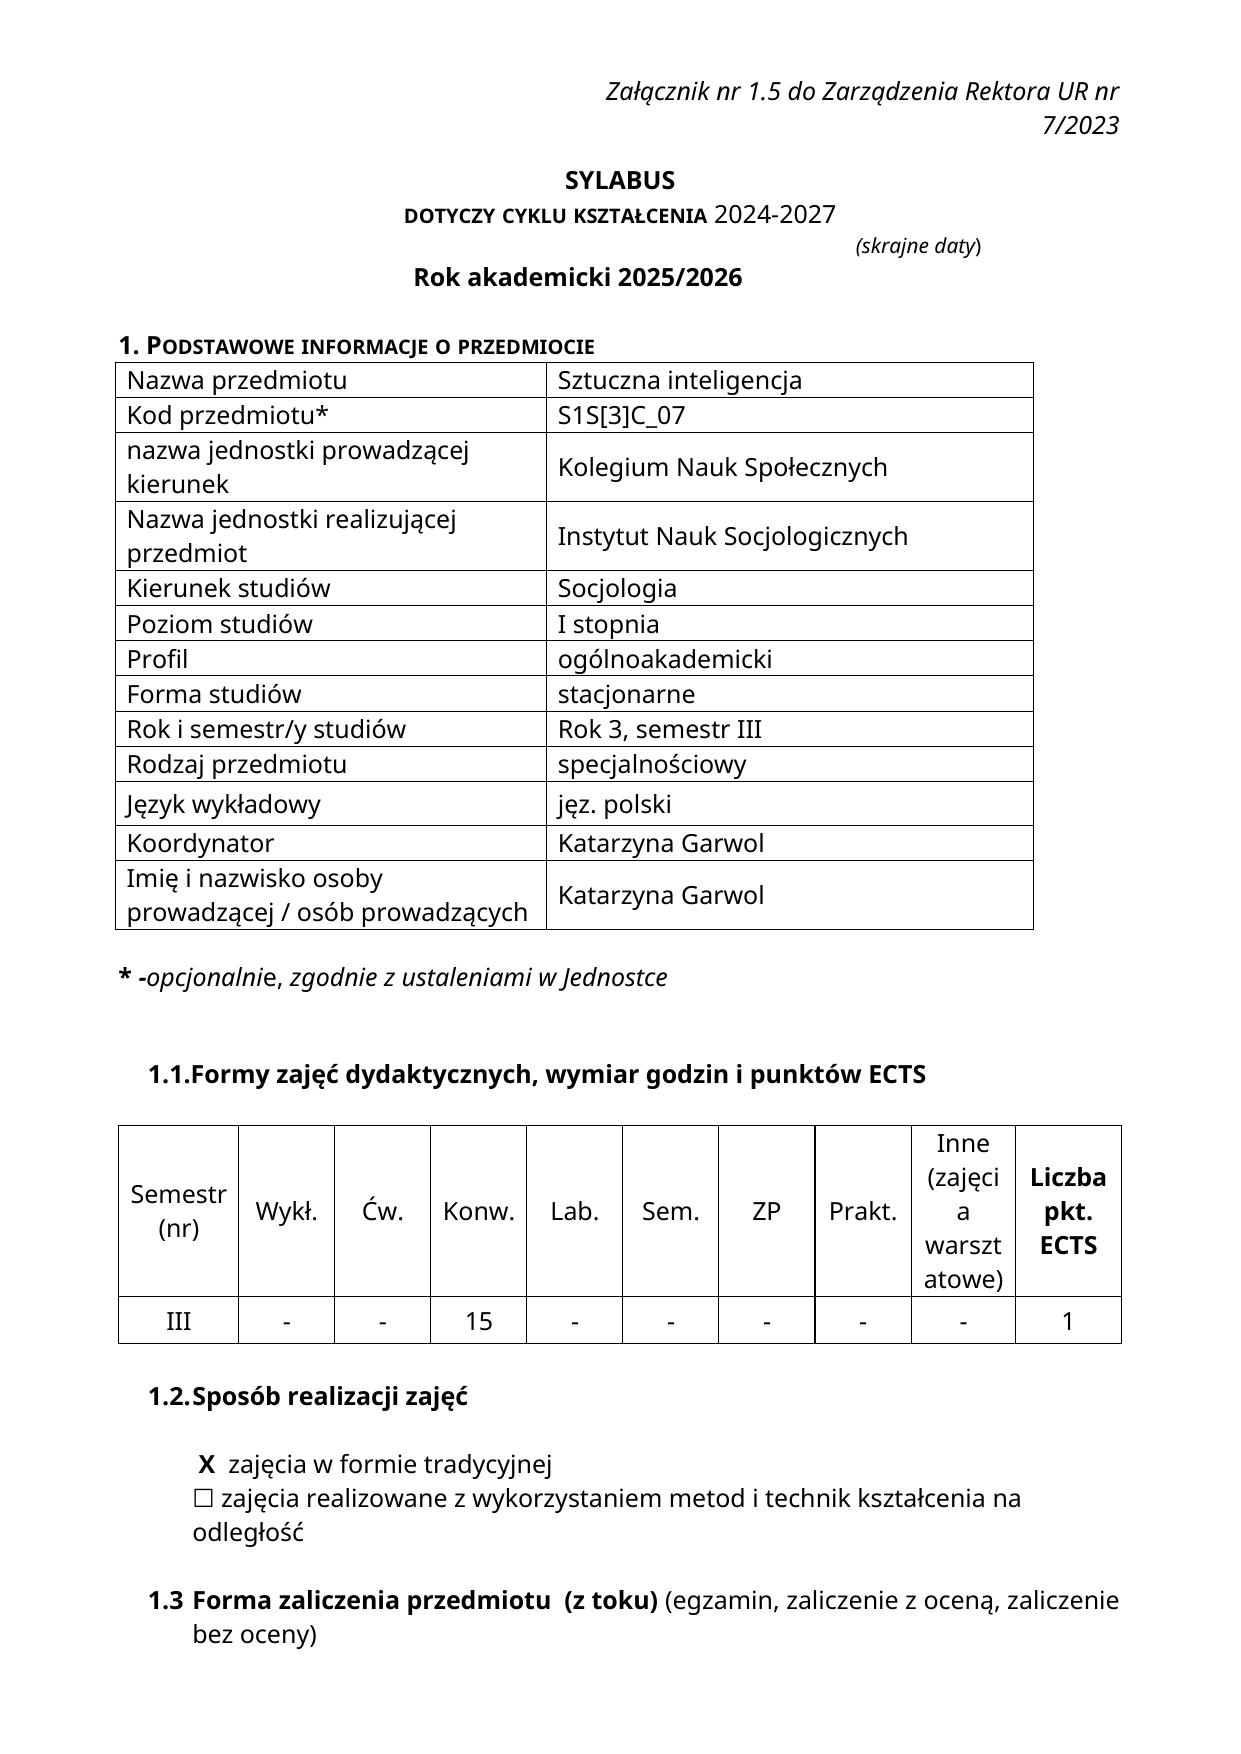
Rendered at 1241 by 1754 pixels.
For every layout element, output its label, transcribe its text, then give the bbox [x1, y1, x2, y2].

table_header ZP [719, 1126, 814, 1296]
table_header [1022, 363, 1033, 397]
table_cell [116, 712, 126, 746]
table_cell - [816, 1297, 911, 1343]
text Załącznik nr 1.5 do Zarządzenia Rektora UR nr 7/2023 [118, 74, 1122, 142]
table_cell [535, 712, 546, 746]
table_cell Katarzyna Garwol [547, 861, 1033, 929]
table_cell - [912, 1297, 1015, 1343]
text dotyczy cyklu kształcenia 2024-2027 [118, 197, 1122, 231]
text * -opcjonalnie, zgodnie z ustaleniami w Jednostce [118, 959, 1122, 993]
table_cell - [527, 1297, 622, 1343]
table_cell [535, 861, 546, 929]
table_header Prakt. [816, 1126, 911, 1296]
text X zajęcia w formie tradycyjnej [192, 1446, 1122, 1481]
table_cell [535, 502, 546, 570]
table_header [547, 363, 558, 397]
text Rok akademicki 2025/2026 [118, 259, 1122, 293]
table_cell Instytut Nauk Socjologicznych [547, 502, 1033, 570]
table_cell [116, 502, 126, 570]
table_header Semestr (nr) [119, 1126, 238, 1296]
table_header Liczba pkt. ECTS [1016, 1126, 1121, 1296]
text 1. Podstawowe informacje o przedmiocie [118, 327, 1122, 362]
table_cell Język wykładowy [116, 782, 546, 825]
table_cell - [335, 1297, 430, 1343]
text SYLABUS [118, 163, 1122, 197]
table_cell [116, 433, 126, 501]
text 1.1.Formy zajęć dydaktycznych, wymiar godzin i punktów ECTS [148, 1057, 1122, 1091]
table_header Wykł. [239, 1126, 334, 1296]
table_cell III [119, 1297, 238, 1343]
text 1.3 Forma zaliczenia przedmiotu (z toku) (egzamin, zaliczenie z oceną, zaliczenie bez oceny) [148, 1583, 1122, 1651]
text (skrajne daty) [118, 231, 1122, 259]
table_header Lab. [527, 1126, 622, 1296]
table_cell 1 [1016, 1297, 1121, 1343]
table_cell - [623, 1297, 718, 1343]
table_header Konw. [431, 1126, 526, 1296]
table_cell 15 [431, 1297, 526, 1343]
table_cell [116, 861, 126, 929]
table_header Sem. [623, 1126, 718, 1296]
text 1.2. Sposób realizacji zajęć [148, 1378, 1122, 1412]
table_cell - [239, 1297, 334, 1343]
text ☐ zajęcia realizowane z wykorzystaniem metod i technik kształcenia na odległość [192, 1481, 1122, 1549]
table_cell jęz. polski [547, 782, 1033, 825]
table_cell - [719, 1297, 814, 1343]
table_header Ćw. [335, 1126, 430, 1296]
table_cell Kolegium Nauk Społecznych [547, 433, 1033, 501]
